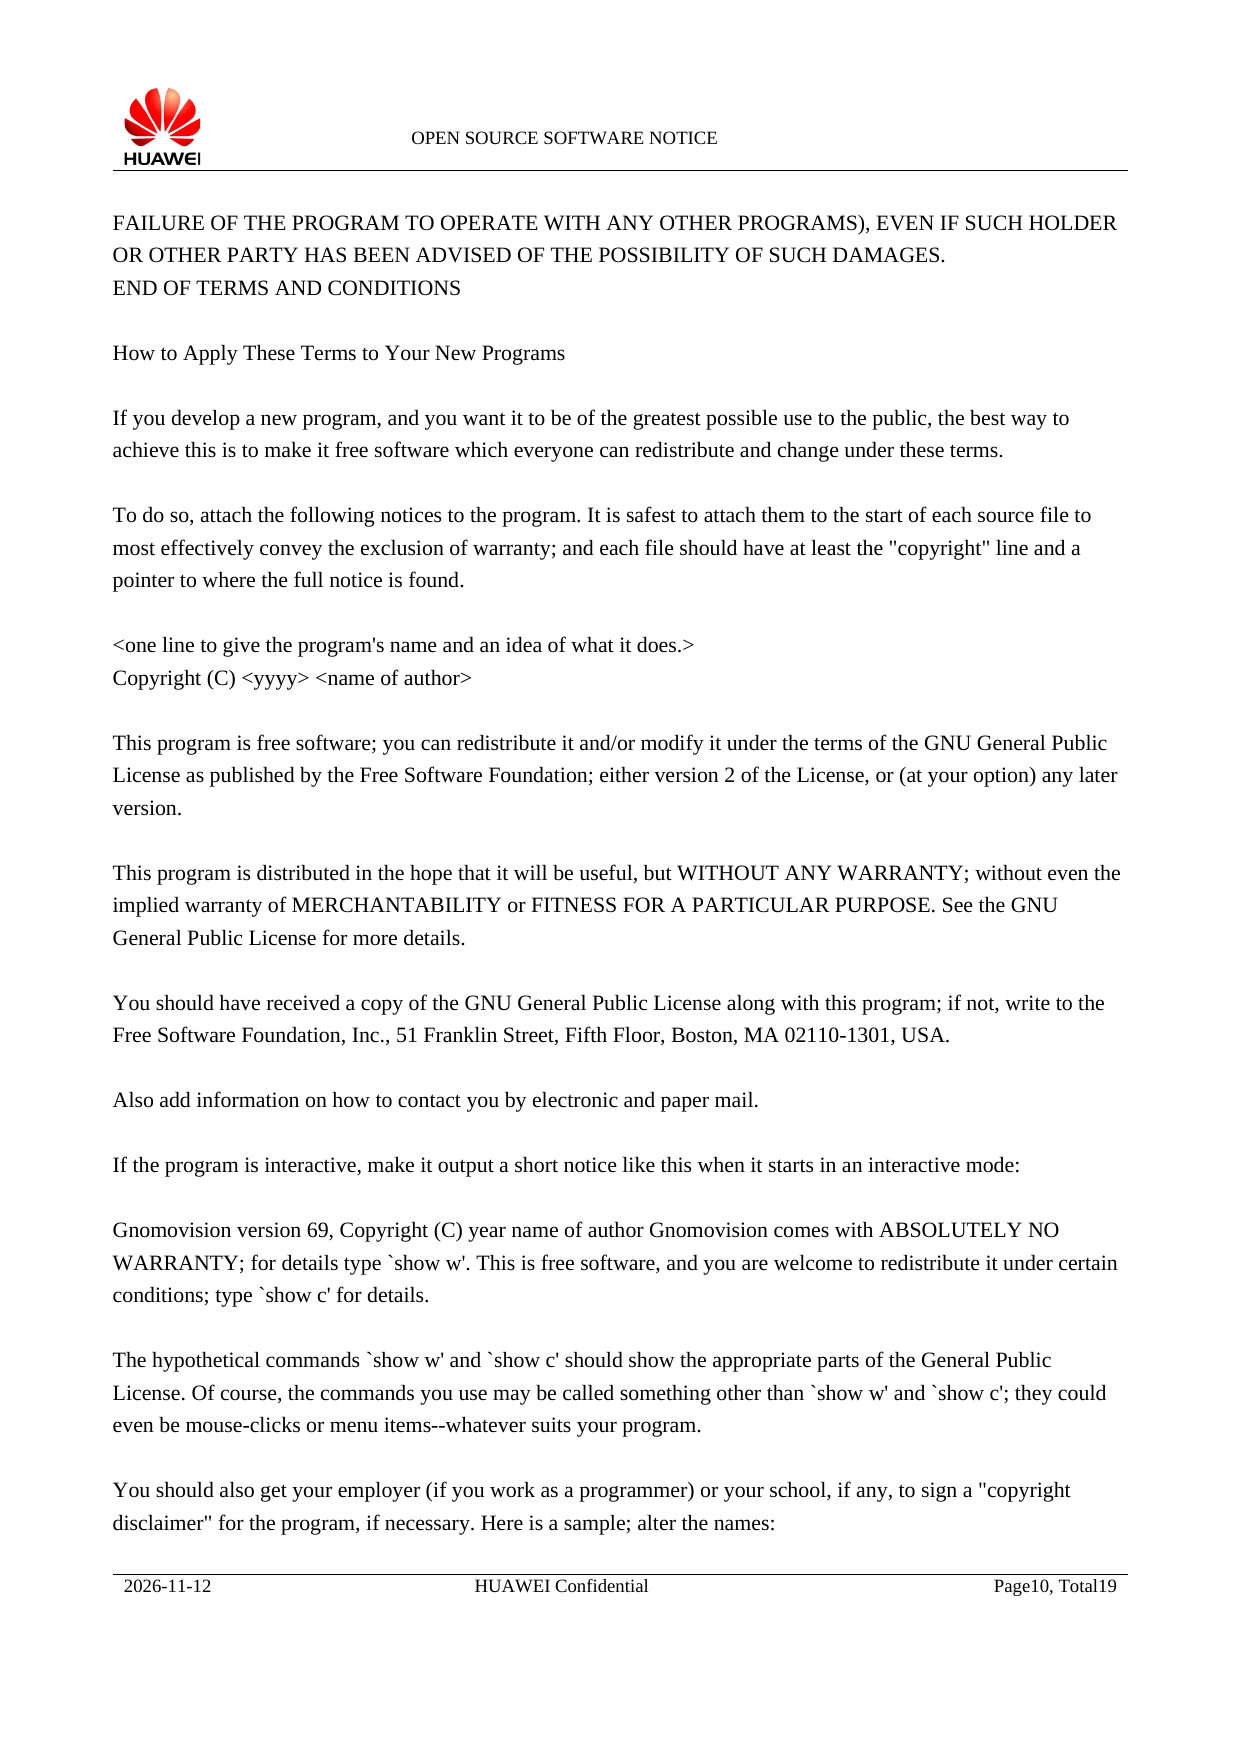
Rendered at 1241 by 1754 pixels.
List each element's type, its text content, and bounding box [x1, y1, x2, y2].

picture [124, 88, 201, 165]
